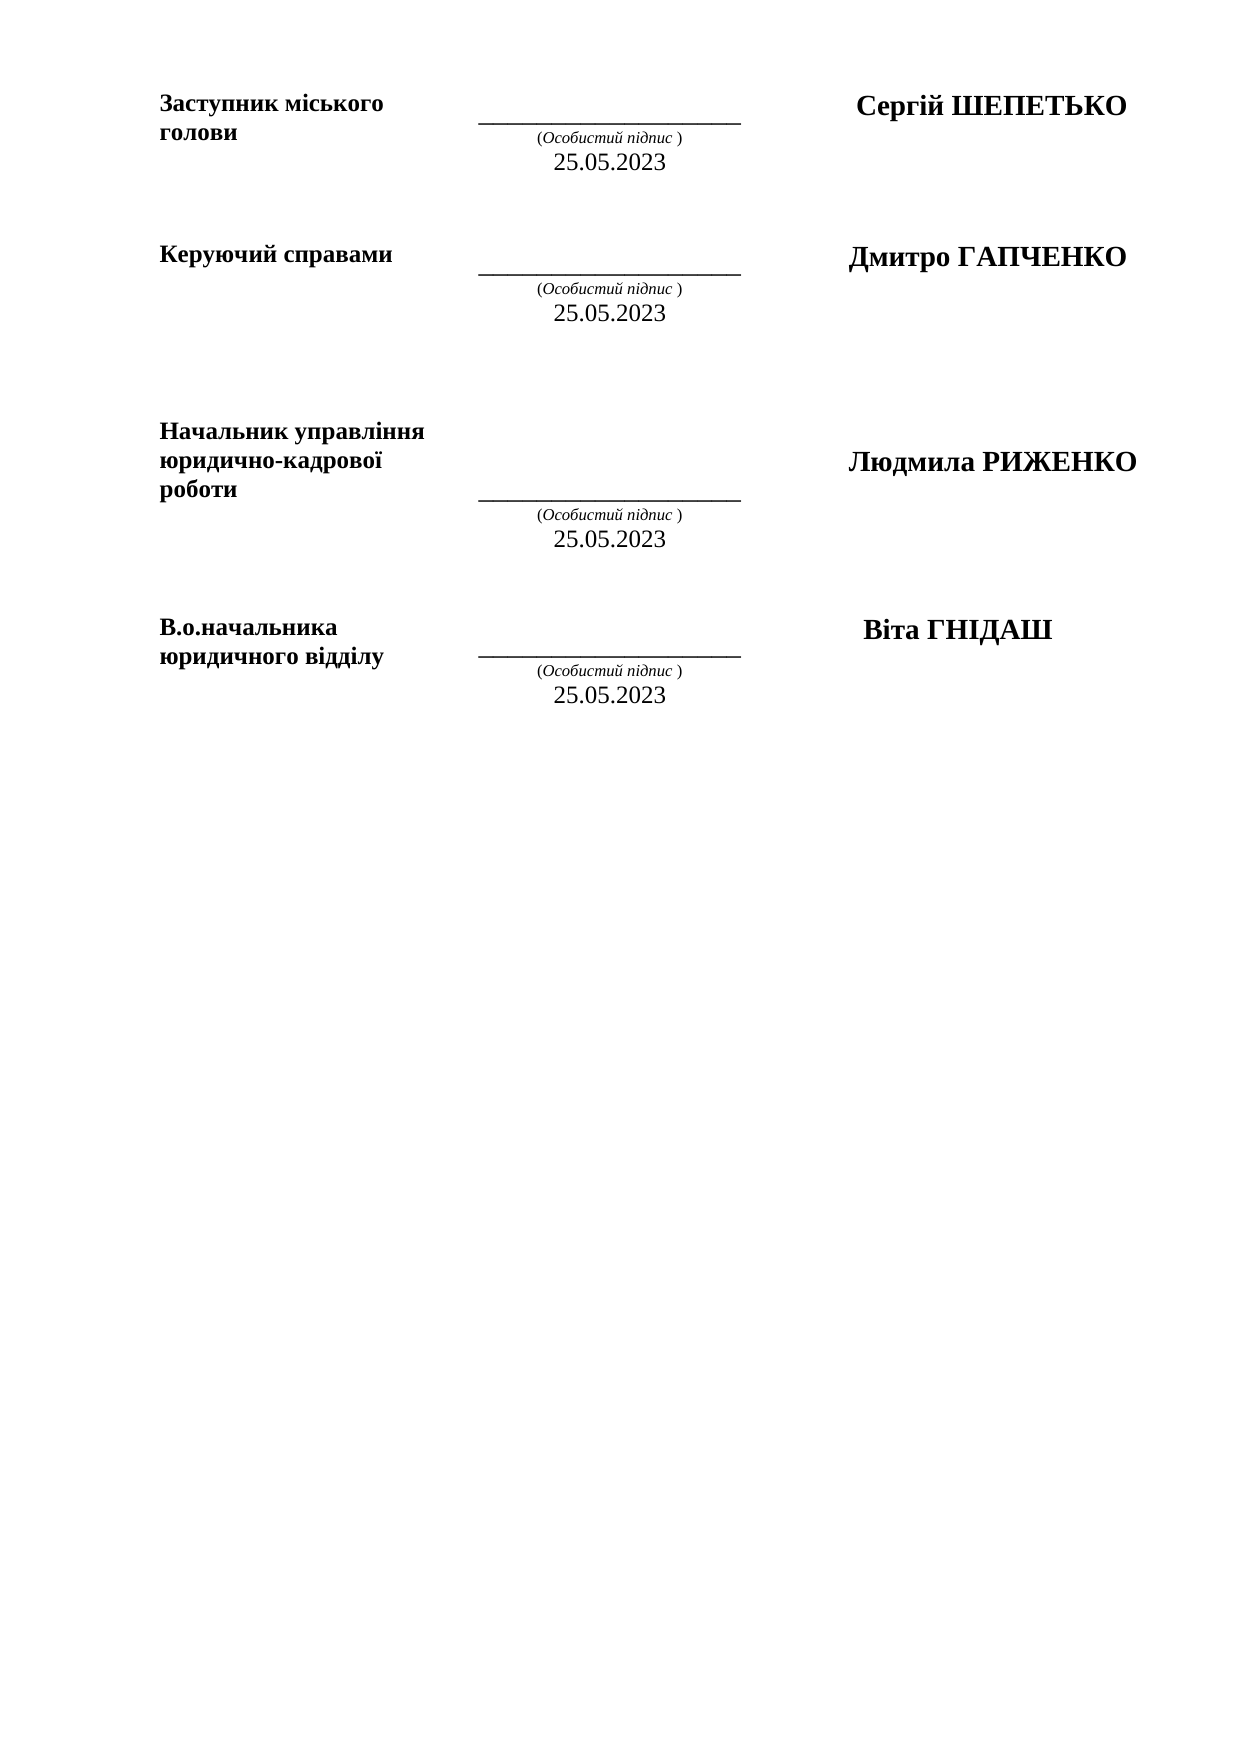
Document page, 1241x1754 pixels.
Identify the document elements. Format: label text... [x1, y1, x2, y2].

table_cell __________________ (Особистий підпис ) 25.05.2023 [447, 612, 772, 763]
table_cell __________________ (Особистий підпис ) 25.05.2023 [447, 239, 772, 390]
table_header Людмила РИЖЕНКО [772, 416, 1151, 612]
table_cell Керуючий справами [148, 239, 447, 390]
table_cell В.о.начальника юридичного відділу [148, 612, 447, 763]
table_header Сергій ШЕПЕТЬКО [772, 89, 1151, 239]
table_header __________________ (Особистий підпис ) 25.05.2023 [447, 89, 772, 239]
table_cell Віта ГНІДАШ [772, 612, 1151, 763]
table_header Заступник міського голови [148, 89, 447, 239]
table_header __________________ (Особистий підпис ) 25.05.2023 [447, 416, 772, 612]
table_header Начальник управління юридично-кадрової роботи [148, 416, 447, 612]
table_cell Дмитро ГАПЧЕНКО [772, 239, 1151, 390]
